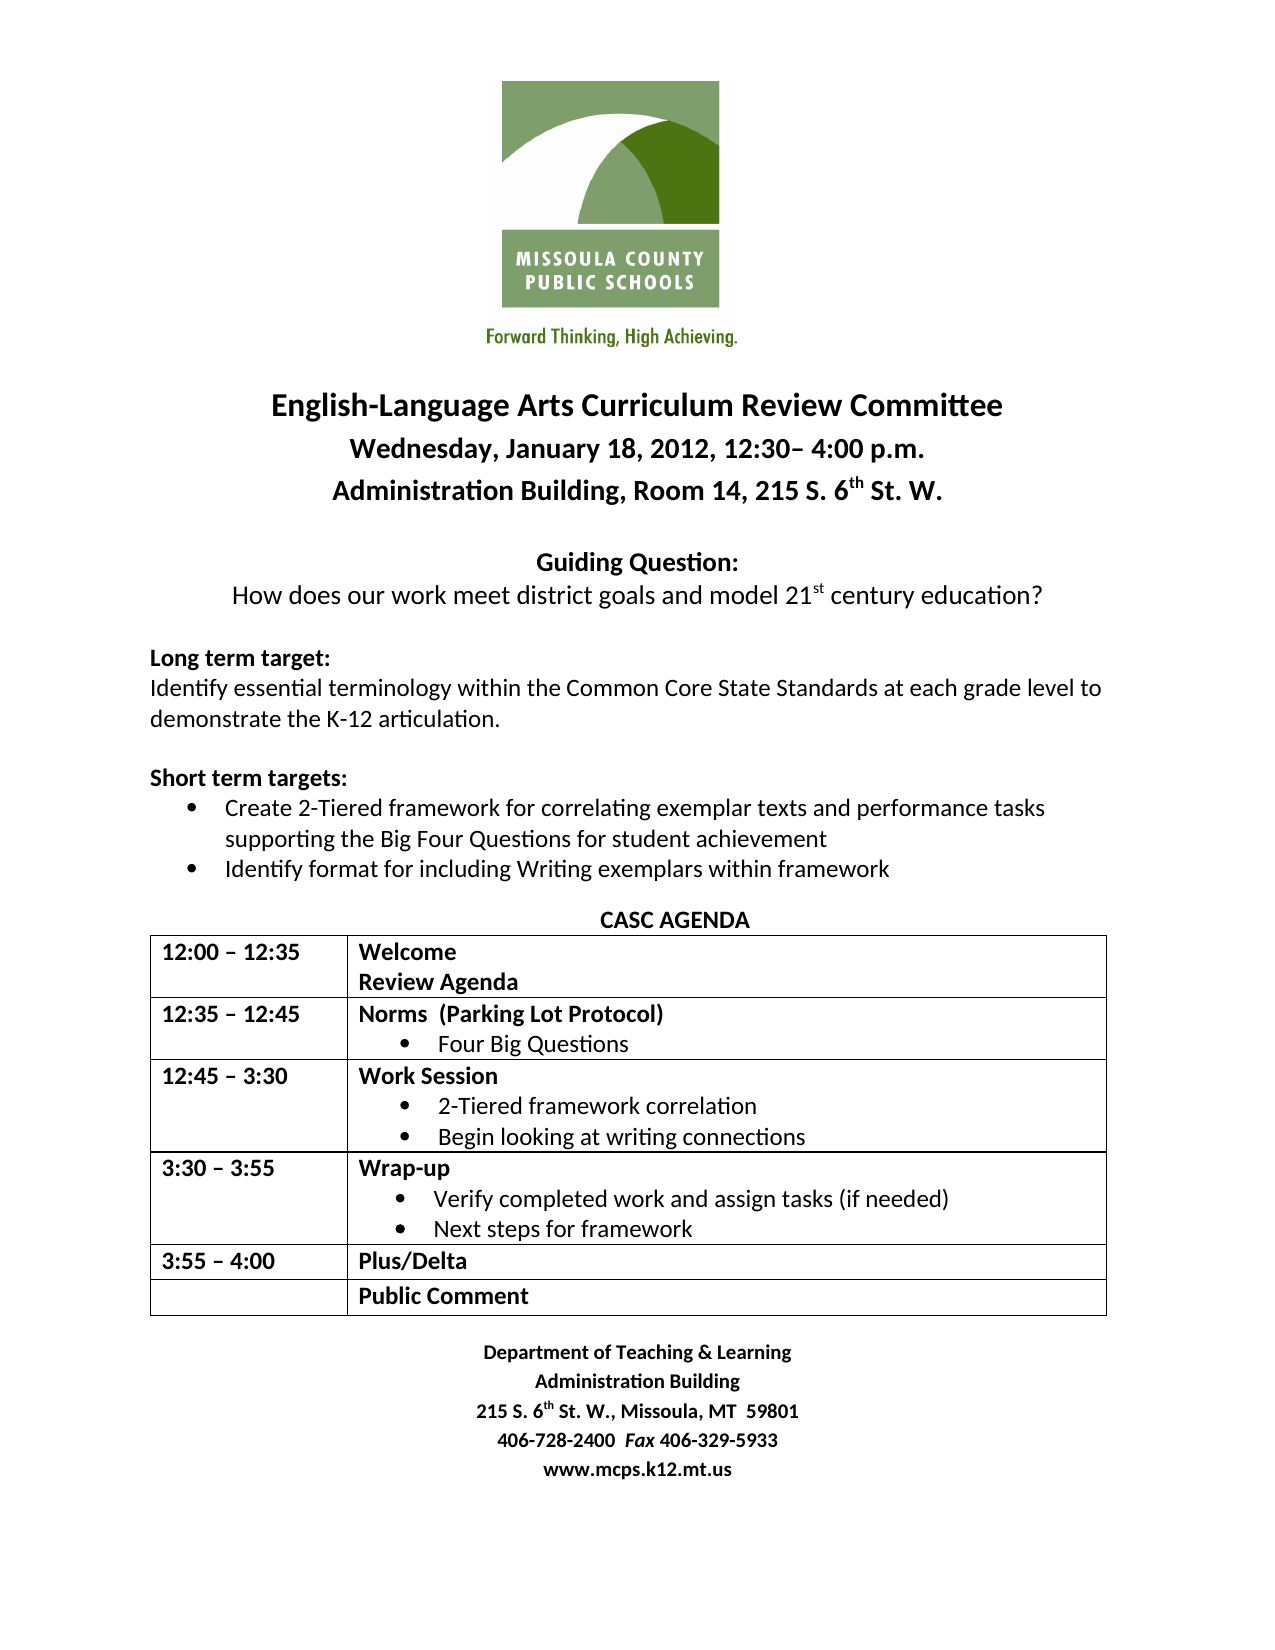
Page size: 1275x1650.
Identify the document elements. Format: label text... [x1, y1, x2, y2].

list 406-728-2400 Fax 406-329-5933 [150, 1427, 1125, 1452]
table_cell 3:55 – 4:00 [151, 1245, 347, 1279]
table_cell 12:35 – 12:45 [151, 998, 347, 1059]
list www.mcps.k12.mt.us [150, 1456, 1125, 1482]
list Create 2-Tiered framework for correlating exemplar texts and performance tasks supporting the Big Four Questions for student achievement [187, 792, 1125, 853]
list CASC AGENDA [225, 904, 1125, 934]
list Department of Teaching & Learning [150, 1339, 1125, 1365]
text English-Language Arts Curriculum Review Committee [150, 384, 1125, 424]
text Identify essential terminology within the Common Core State Standards at each grade level to demonstrate the K-12 articulation. [150, 673, 1125, 734]
table_header 12:00 – 12:35 [151, 936, 347, 997]
table_cell Norms (Parking Lot Protocol) Four Big Questions [348, 998, 1106, 1059]
text Guiding Question: [150, 546, 1125, 578]
table_cell Public Comment [348, 1280, 1106, 1315]
table_cell 12:45 – 3:30 [151, 1060, 347, 1151]
table_cell Plus/Delta [348, 1245, 1106, 1279]
table_cell Work Session 2-Tiered framework correlation Begin looking at writing connections [348, 1060, 1106, 1151]
text Long term target: [150, 642, 1125, 673]
text , Room 14, [150, 472, 1125, 507]
picture [487, 81, 737, 347]
table_cell [151, 1280, 347, 1315]
table_header Welcome Review Agenda [348, 936, 1106, 997]
text Short term targets: [150, 762, 1125, 792]
text How does our work meet district goals and model 21st century education? [150, 578, 1125, 612]
list Identify format for including Writing exemplars within framework [187, 853, 1125, 884]
text Wednesday, January 18, 2012, 12:30– 4:00 p.m. [150, 431, 1125, 466]
table_cell Wrap-up Verify completed work and assign tasks (if needed) Next steps for framework [348, 1153, 1106, 1244]
table_cell 3:30 – 3:55 [151, 1153, 347, 1244]
